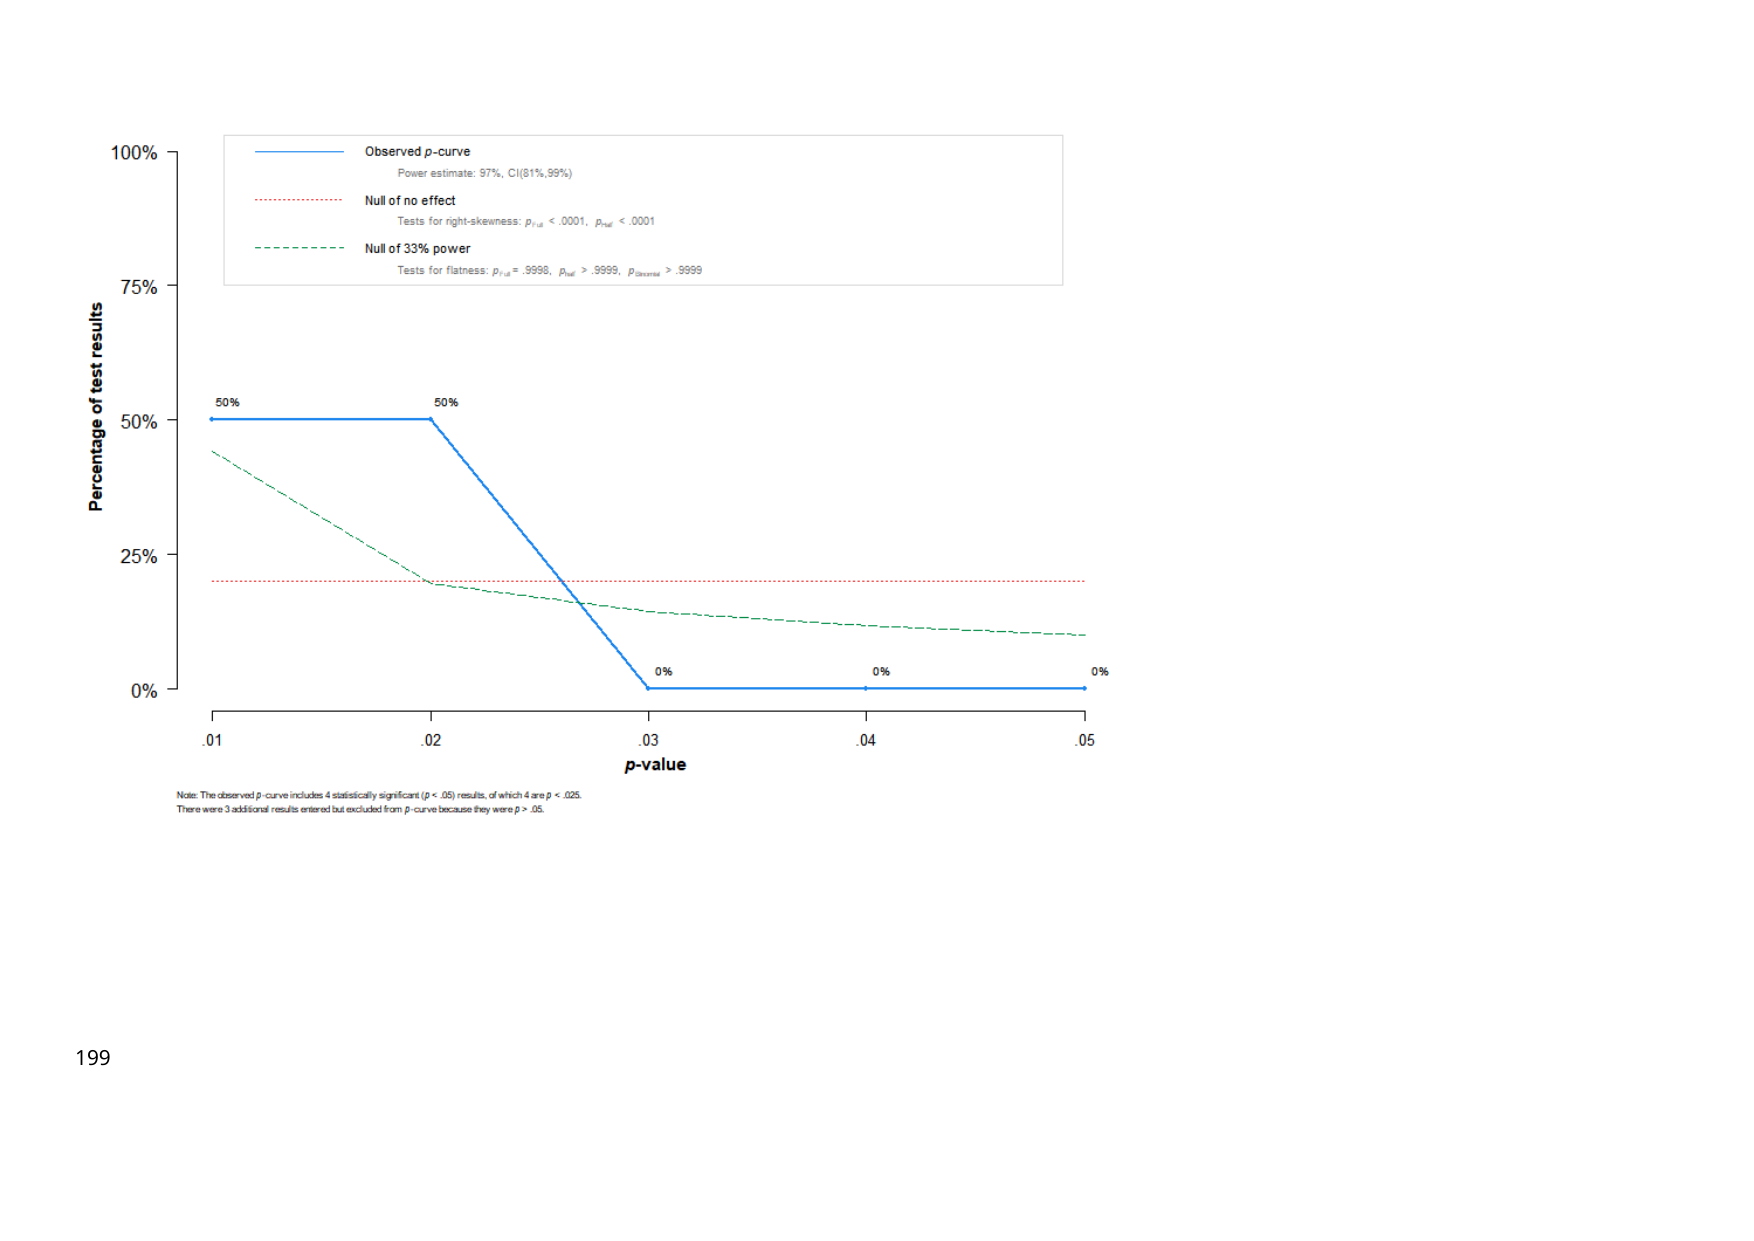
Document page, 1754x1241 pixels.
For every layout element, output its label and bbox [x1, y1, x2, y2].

picture [75, 75, 1198, 823]
